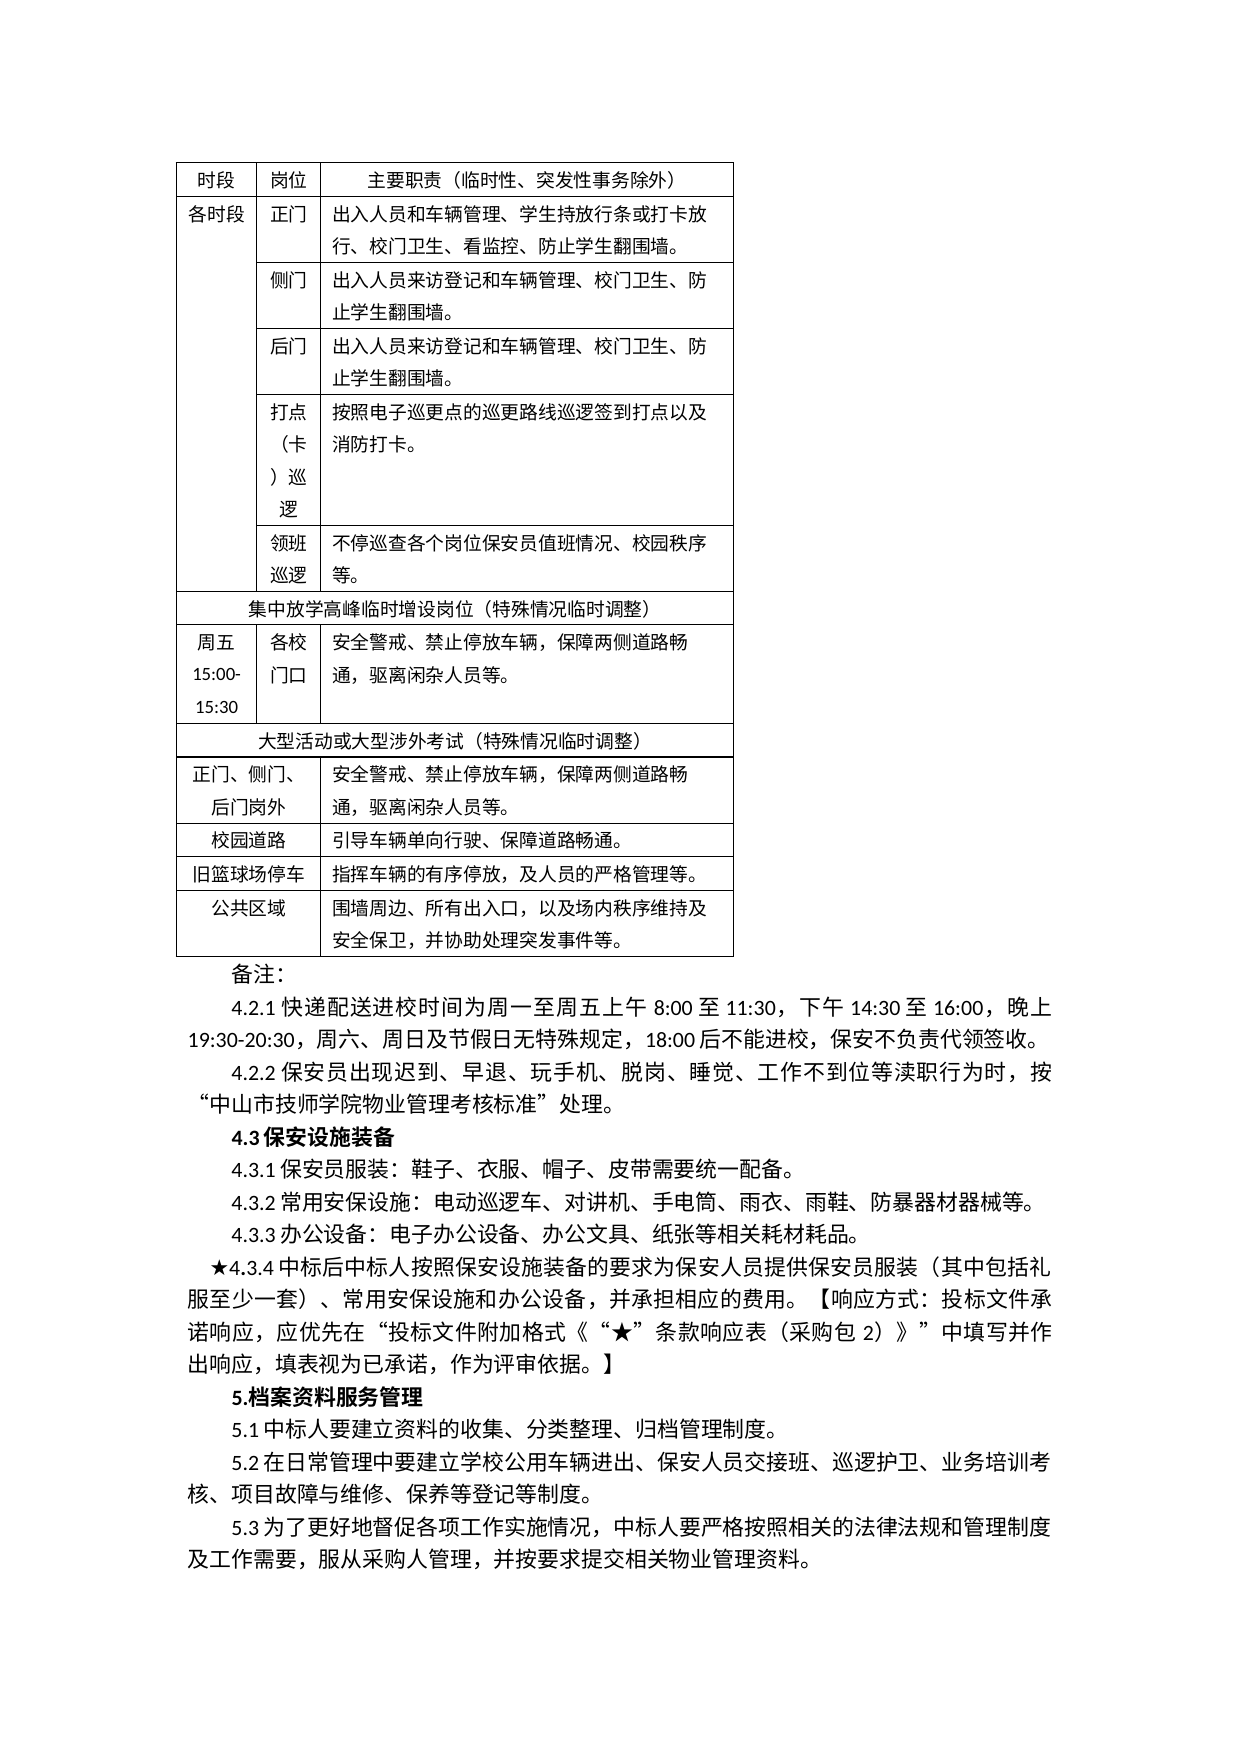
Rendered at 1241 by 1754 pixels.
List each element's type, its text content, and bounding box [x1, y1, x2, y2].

text 4.3.1保安员服装：鞋子、衣服、帽子、皮带需要统一配备。 [187, 1152, 1053, 1184]
text 备注： [187, 957, 1053, 989]
table_cell 校园道路 [177, 824, 320, 856]
table_cell 集中放学高峰临时增设岗位（特殊情况临时调整） [177, 592, 733, 624]
table_header 岗位 [257, 163, 320, 196]
table_cell 大型活动或大型涉外考试（特殊情况临时调整） [177, 724, 733, 756]
text 4.3.3办公设备：电子办公设备、办公文具、纸张等相关耗材耗品。 [187, 1217, 1053, 1249]
table_cell 侧门 [257, 263, 320, 328]
table_cell 后门 [257, 329, 320, 394]
table_cell 旧篮球场停车 [177, 857, 320, 889]
table_cell 围墙周边、所有出入口，以及场内秩序维持及安全保卫，并协助处理突发事件等。 [321, 891, 733, 956]
table_cell 安全警戒、禁止停放车辆，保障两侧道路畅通，驱离闲杂人员等。 [321, 625, 733, 723]
text ★4.3.4中标后中标人按照保安设施装备的要求为保安人员提供保安员服装（其中包括礼服至少一套）、常用安保设施和办公设备，并承担相应的费用。【响应方式：投标文件承诺响应，应优先在“投标文件附加格式《“★”条款响应表（采购包2）》”中填写并作出响应，填表视为已承诺，作为评审依据。】 [187, 1249, 1053, 1379]
text 4.3保安设施装备 [187, 1119, 1053, 1152]
table_header 主要职责（临时性、突发性事务除外） [321, 163, 733, 196]
table_cell 出入人员来访登记和车辆管理、校门卫生、防止学生翻围墙。 [321, 329, 733, 394]
table_cell 打点（卡）巡逻 [257, 395, 320, 525]
table_cell 正门、侧门、后门岗外 [177, 758, 320, 822]
text 4.3.2常用安保设施：电动巡逻车、对讲机、手电筒、雨衣、雨鞋、防暴器材器械等。 [187, 1184, 1053, 1217]
text 4.2.2保安员出现迟到、早退、玩手机、脱岗、睡觉、工作不到位等渎职行为时，按“中山市技师学院物业管理考核标准”处理。 [187, 1054, 1053, 1119]
table_cell 公共区域 [177, 891, 320, 956]
table_cell 各校门口 [257, 625, 320, 723]
table_cell 安全警戒、禁止停放车辆，保障两侧道路畅通，驱离闲杂人员等。 [321, 758, 733, 822]
table_cell 正门 [257, 197, 320, 262]
text 4.2.1快递配送进校时间为周一至周五上午8:00至11:30，下午14:30至16:00，晚上19:30-20:30，周六、周日及节假日无特殊规定，18:00后不能进校，保安不负责代领签收。 [187, 989, 1053, 1054]
table_cell 不停巡查各个岗位保安员值班情况、校园秩序等。 [321, 526, 733, 591]
table_cell 领班巡逻 [257, 526, 320, 591]
table_cell 出入人员和车辆管理、学生持放行条或打卡放行、校门卫生、看监控、防止学生翻围墙。 [321, 197, 733, 262]
table_header 时段 [177, 163, 256, 196]
text 5.档案资料服务管理 [187, 1379, 1053, 1412]
text 5.3为了更好地督促各项工作实施情况，中标人要严格按照相关的法律法规和管理制度及工作需要，服从采购人管理，并按要求提交相关物业管理资料。 [187, 1509, 1053, 1574]
table_cell 出入人员来访登记和车辆管理、校门卫生、防止学生翻围墙。 [321, 263, 733, 328]
table_cell 指挥车辆的有序停放，及人员的严格管理等。 [321, 857, 733, 889]
table_cell 引导车辆单向行驶、保障道路畅通。 [321, 824, 733, 856]
text 5.2在日常管理中要建立学校公用车辆进出、保安人员交接班、巡逻护卫、业务培训考核、项目故障与维修、保养等登记等制度。 [187, 1444, 1053, 1509]
table_cell 各时段 [177, 197, 256, 591]
table_cell 周五15:00-15:30 [177, 625, 256, 723]
text 5.1中标人要建立资料的收集、分类整理、归档管理制度。 [187, 1412, 1053, 1444]
table_cell 按照电子巡更点的巡更路线巡逻签到打点以及消防打卡。 [321, 395, 733, 525]
